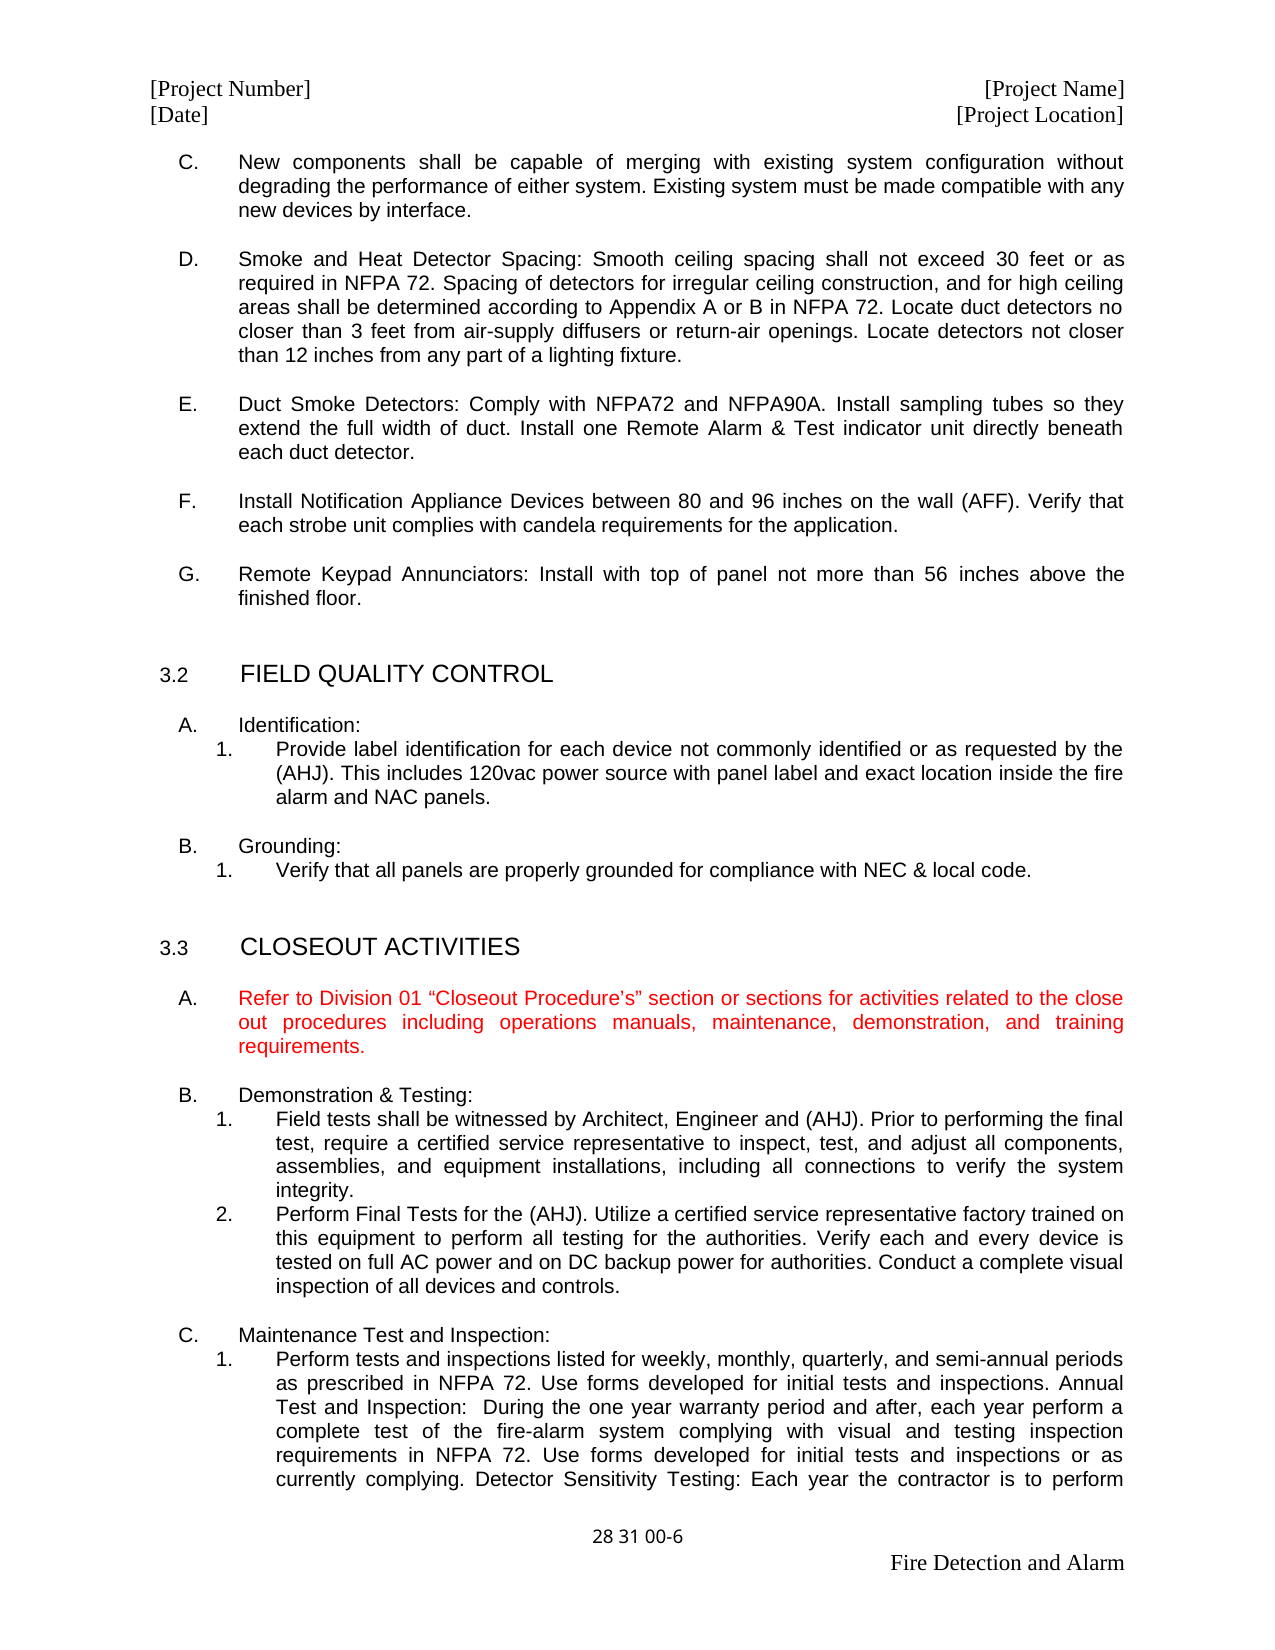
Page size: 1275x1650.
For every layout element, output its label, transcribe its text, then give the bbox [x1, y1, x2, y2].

text Maintenance Test and Inspection: [178, 1323, 1125, 1347]
text Duct Smoke Detectors: Comply with NFPA72 and NFPA90A. Install sampling tubes so they extend the full width of duct. Install one Remote Alarm & Test indicator unit directly beneath each duct detector. [178, 392, 1125, 463]
list Identification: [178, 713, 1125, 737]
text Field tests shall be witnessed by Architect, Engineer and (AHJ). Prior to performing the final test, require a certified service representative to inspect, test, and adjust all components, assemblies, and equipment installations, including all connections to verify the system integrity. [216, 1106, 1125, 1202]
text Remote Keypad Annunciators: Install with top of panel not more than 56 inches above the finished floor. [178, 561, 1125, 609]
text Smoke and Heat Detector Spacing: Smooth ceiling spacing shall not exceed 30 feet or as required in NFPA 72. Spacing of detectors for irregular ceiling construction, and for high ceiling areas shall be determined according to Appendix A or B in NFPA 72. Locate duct detectors no closer than 3 feet from air-supply diffusers or return-air openings. Locate detectors not closer than 12 inches from any part of a lighting fixture. [178, 247, 1125, 367]
text Install Notification Appliance Devices between 80 and 96 inches on the wall (AFF). Verify that each strobe unit complies with candela requirements for the application. [178, 488, 1125, 536]
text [216, 1347, 1125, 1491]
text Grounding: [178, 834, 1125, 858]
text CLOSEOUT ACTIVITIES [159, 932, 1125, 961]
text FIELD QUALITY CONTROL [159, 659, 1125, 688]
text Perform Final Tests for the (AHJ). Utilize a certified service representative factory trained on this equipment to perform all testing for the authorities. Verify each and every device is tested on full AC power and on DC backup power for authorities. Conduct a complete visual inspection of all devices and controls. [216, 1202, 1125, 1298]
text Verify that all panels are properly grounded for compliance with NEC & local code. [216, 858, 1125, 882]
list Refer to Division 01 “Closeout Procedure’s” section or sections for activities related to the close out procedures including operations manuals, maintenance, demonstration, and training requirements. [178, 986, 1125, 1057]
text New components shall be capable of merging with existing system configuration without degrading the performance of either system. Existing system must be made compatible with any new devices by interface. [178, 150, 1125, 222]
list Demonstration & Testing: [178, 1082, 1125, 1106]
text Provide label identification for each device not commonly identified or as requested by the (AHJ). This includes 120vac power source with panel label and exact location inside the fire alarm and NAC panels. [216, 737, 1125, 809]
